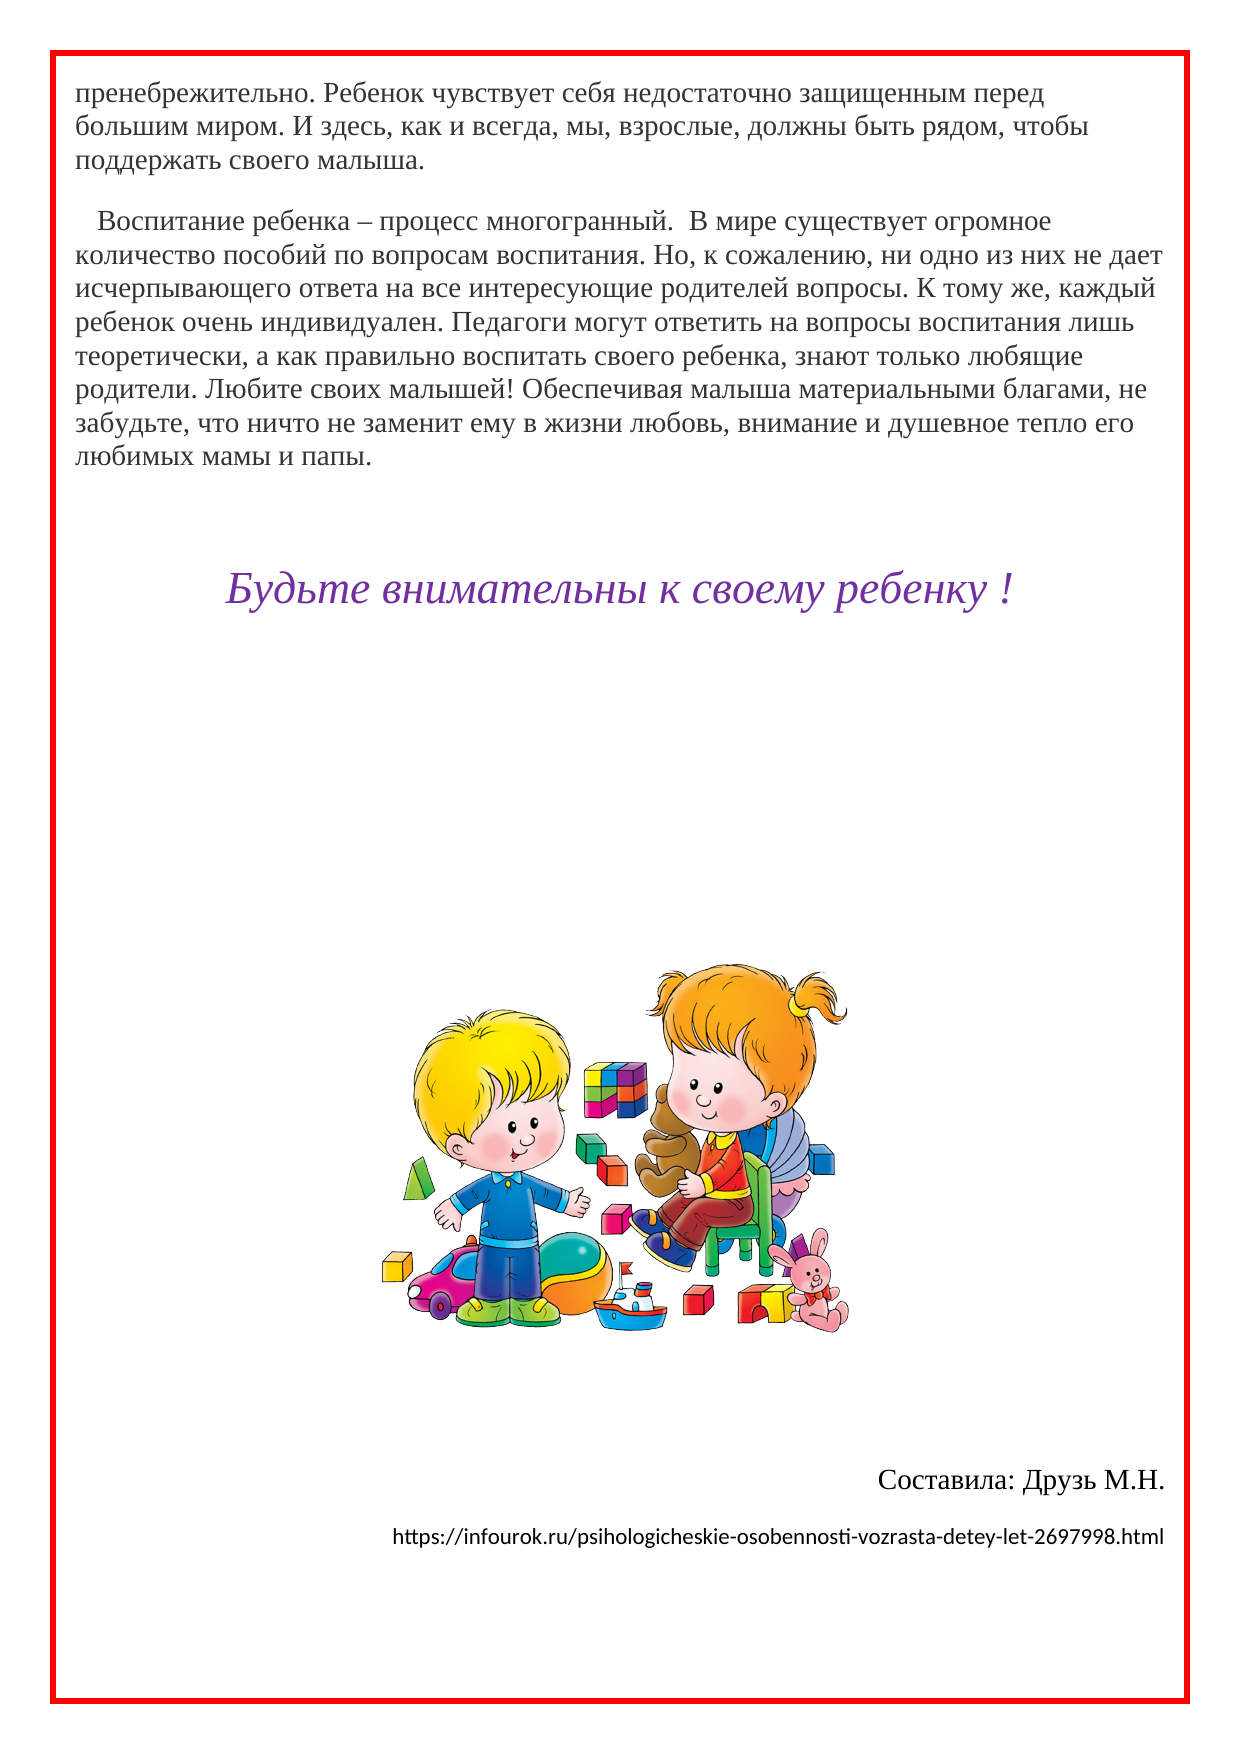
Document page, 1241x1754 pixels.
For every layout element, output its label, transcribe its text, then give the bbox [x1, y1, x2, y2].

text Составила: Друзь М.Н. [75, 1462, 1165, 1496]
text Воспитание ребенка – процесс многогранный. В мире существует огромное количество пособий по вопросам воспитания. Но, к сожалению, ни одно из них не дает исчерпывающего ответа на все интересующие родителей вопросы. К тому же, каждый ребенок очень индивидуален. Педагоги могут ответить на вопросы воспитания лишь теоретически, а как правильно воспитать своего ребенка, знают только любящие родители. Любите своих малышей! Обеспечивая малыша материальными благами, не забудьте, что ничто не заменит ему в жизни любовь, внимание и душевное тепло его любимых мамы и папы. [75, 203, 1165, 472]
text https://infourok.ru/psihologicheskie-osobennosti-vozrasta-detey-let-2697998.html [75, 1522, 1165, 1550]
text Будьте внимательны к своему ребенку ! [75, 561, 1165, 614]
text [75, 75, 1165, 176]
picture [364, 948, 876, 1336]
